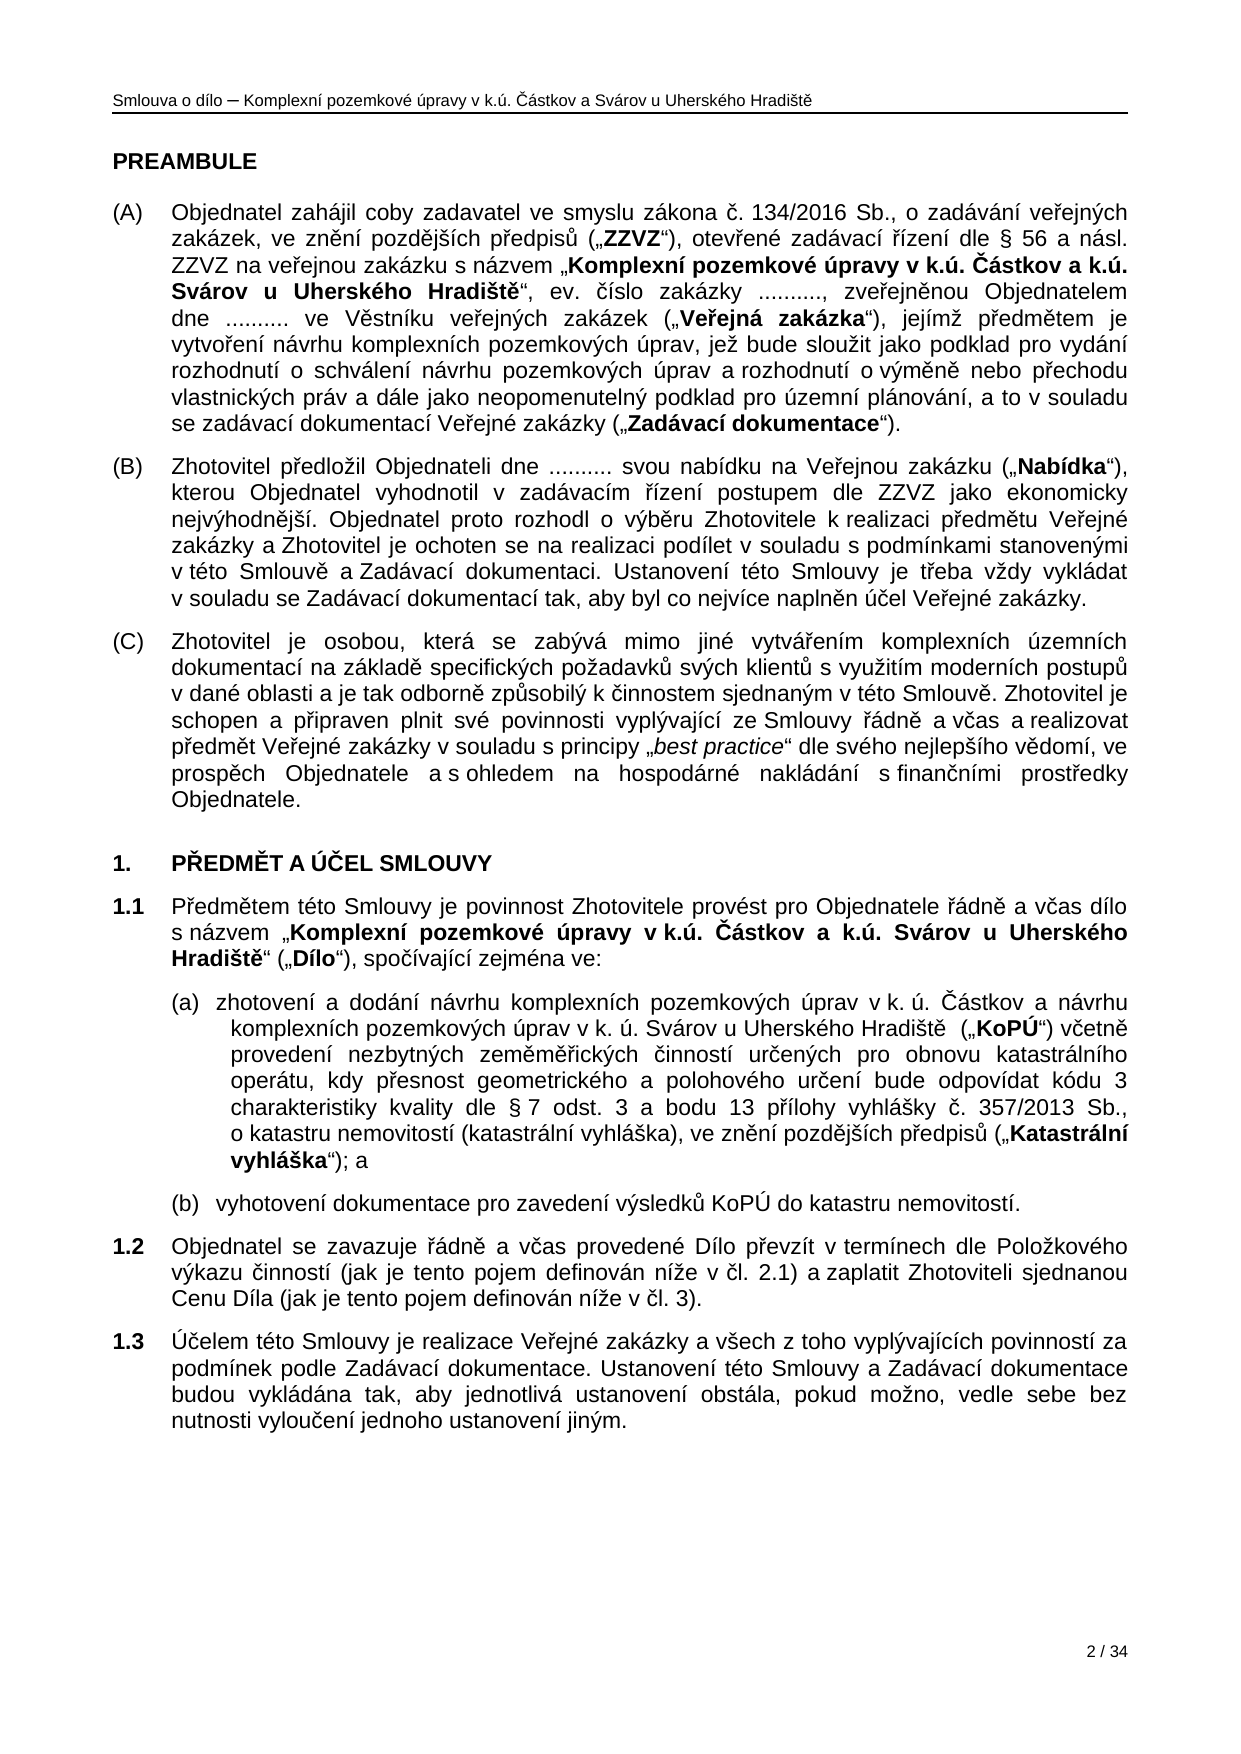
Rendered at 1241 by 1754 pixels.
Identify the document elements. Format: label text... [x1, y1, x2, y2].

text Zhotovitel je osobou, která se zabývá mimo jiné vytvářením komplexních územních dokumentací na základě specifických požadavků svých klientů s využitím moderních postupů v dané oblasti a je tak odborně způsobilý k činnostem sjednaným v této Smlouvě. Zhotovitel je schopen a připraven plnit své povinnosti vyplývající ze Smlouvy řádně a včas a realizovat předmět Veřejné zakázky v souladu s principy „best practice“ dle svého nejlepšího vědomí, ve prospěch Objednatele a s ohledem na hospodárné nakládání s finančními prostředky Objednatele. [112, 628, 1128, 812]
text zhotovení a dodání návrhu komplexních pozemkových úprav v k. ú. Částkov a návrhu komplexních pozemkových úprav v k. ú. Svárov u Uherského Hradiště („KoPÚ“) včetně provedení nezbytných zeměměřických činností určených pro obnovu katastrálního operátu, kdy přesnost geometrického a polohového určení bude odpovídat kódu 3 charakteristiky kvality dle § 7 odst. 3 a bodu 13 přílohy vyhlášky č. 357/2013 Sb., o katastru nemovitostí (katastrální vyhláška), ve znění pozdějších předpisů („Katastrální vyhláška“); a [171, 988, 1128, 1173]
text Předmětem této Smlouvy je povinnost Zhotovitele provést pro Objednatele řádně a včas dílo s názvem „Komplexní pozemkové úpravy v k.ú. Částkov a k.ú. Svárov u Uherského Hradiště“ („Dílo“), spočívající zejména ve: [112, 893, 1128, 972]
text Předmět a účel smlouvy [112, 850, 1128, 876]
text Objednatel zahájil coby zadavatel ve smyslu zákona č. 134/2016 Sb., o zadávání veřejných zakázek, ve znění pozdějších předpisů („ZZVZ“), otevřené zadávací řízení dle § 56 a násl. ZZVZ na veřejnou zakázku s názvem „Komplexní pozemkové úpravy v k.ú. Částkov a k.ú. Svárov u Uherského Hradiště“, ev. číslo zakázky .........., zveřejněnou Objednatelem dne .......... ve Věstníku veřejných zakázek („Veřejná zakázka“), jejímž předmětem je vytvoření návrhu komplexních pozemkových úprav, jež bude sloužit jako podklad pro vydání rozhodnutí o schválení návrhu pozemkových úprav a rozhodnutí o výměně nebo přechodu vlastnických práv a dále jako neopomenutelný podklad pro územní plánování, a to v souladu se zadávací dokumentací Veřejné zakázky („Zadávací dokumentace“). [112, 199, 1128, 436]
text Objednatel se zavazuje řádně a včas provedené Dílo převzít v termínech dle Položkového výkazu činností (jak je tento pojem definován níže v čl. 2.1) a zaplatit Zhotoviteli sjednanou Cenu Díla (jak je tento pojem definován níže v čl. 3). [112, 1233, 1128, 1312]
text Zhotovitel předložil Objednateli dne .......... svou nabídku na Veřejnou zakázku („Nabídka“), kterou Objednatel vyhodnotil v zadávacím řízení postupem dle ZZVZ jako ekonomicky nejvýhodnější. Objednatel proto rozhodl o výběru Zhotovitele k realizaci předmětu Veřejné zakázky a Zhotovitel je ochoten se na realizaci podílet v souladu s podmínkami stanovenými v této Smlouvě a Zadávací dokumentaci. Ustanovení této Smlouvy je třeba vždy vykládat v souladu se Zadávací dokumentací tak, aby byl co nejvíce naplněn účel Veřejné zakázky. [112, 453, 1128, 611]
subtitle Preambule [112, 148, 1128, 174]
text Účelem této Smlouvy je realizace Veřejné zakázky a všech z toho vyplývajících povinností za podmínek podle Zadávací dokumentace. Ustanovení této Smlouvy a Zadávací dokumentace budou vykládána tak, aby jednotlivá ustanovení obstála, pokud možno, vedle sebe bez nutnosti vyloučení jednoho ustanovení jiným. [112, 1328, 1128, 1434]
text vyhotovení dokumentace pro zavedení výsledků KoPÚ do katastru nemovitostí. [171, 1189, 1128, 1216]
